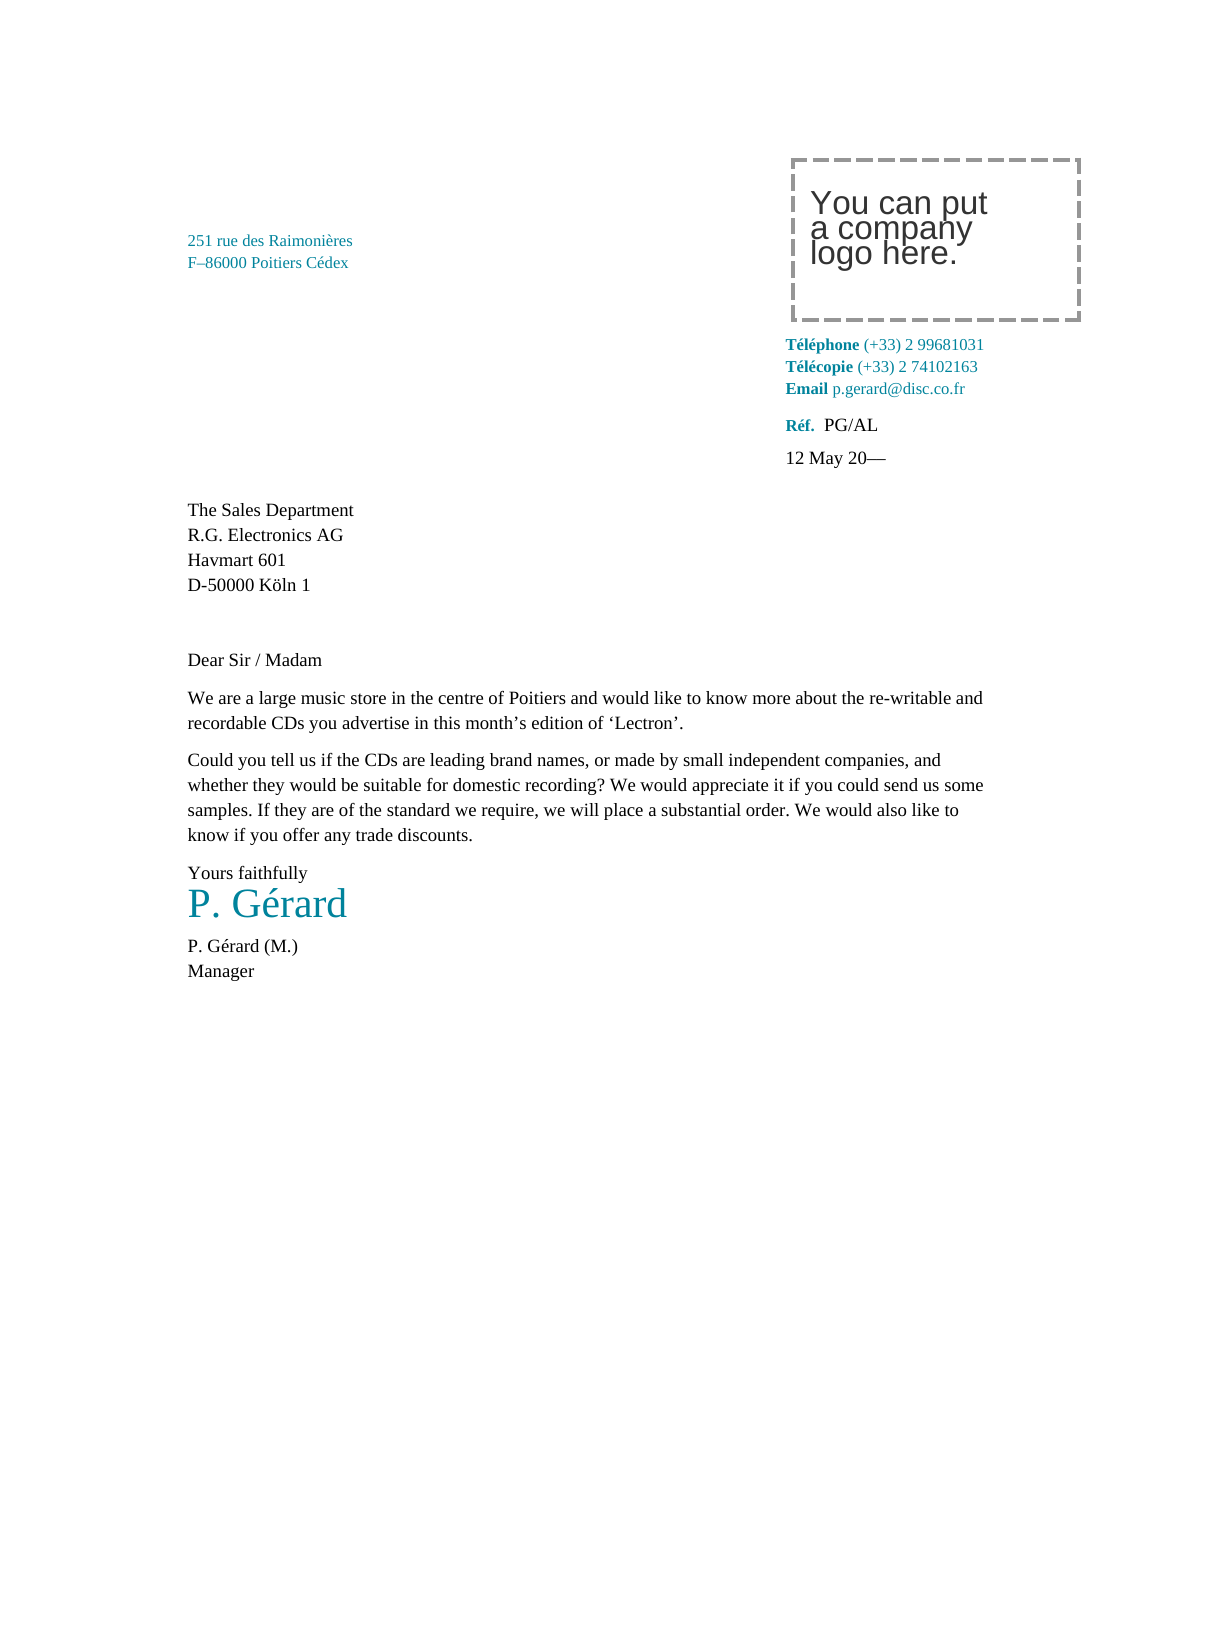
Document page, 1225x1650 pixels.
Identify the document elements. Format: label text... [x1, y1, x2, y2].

text Havmart 601 [187, 547, 987, 572]
text Manager [187, 957, 987, 982]
text Téléphone (+33) 2 99681031 [187, 333, 1037, 355]
text D-50000 Köln 1 [187, 572, 987, 597]
text R.G. Electronics AG [187, 522, 987, 547]
text The Sales Department [187, 497, 987, 522]
text We are a large music store in the centre of and would like to know more about the re-writable and recordable CDs you advertise in this month’s edition of ‘Lectron’. [187, 684, 987, 734]
text Email p.gerard@disc.co.fr [187, 377, 1037, 399]
text Could you tell us if the CDs are leading brand names, or made by small independent companies, and whether they would be suitable for domestic recording? We would appreciate it if you could send us some samples. If they are of the standard we require, we will place a substantial order. We would also like to know if you offer any trade discounts. [187, 747, 987, 847]
text P. Gérard (M.) [187, 932, 987, 957]
text Télécopie (+33) 2 74102163 [187, 355, 1037, 377]
text F–86000 Poitiers Cédex [187, 251, 791, 273]
text Dear Sir / Madam [187, 647, 987, 672]
text 12 May 20–– [362, 436, 987, 472]
text 251 rue des Raimonières [187, 229, 791, 251]
text Réf. PG/AL [362, 411, 987, 436]
text P. Gérard [187, 884, 987, 926]
text Yours faithfully [187, 859, 987, 884]
